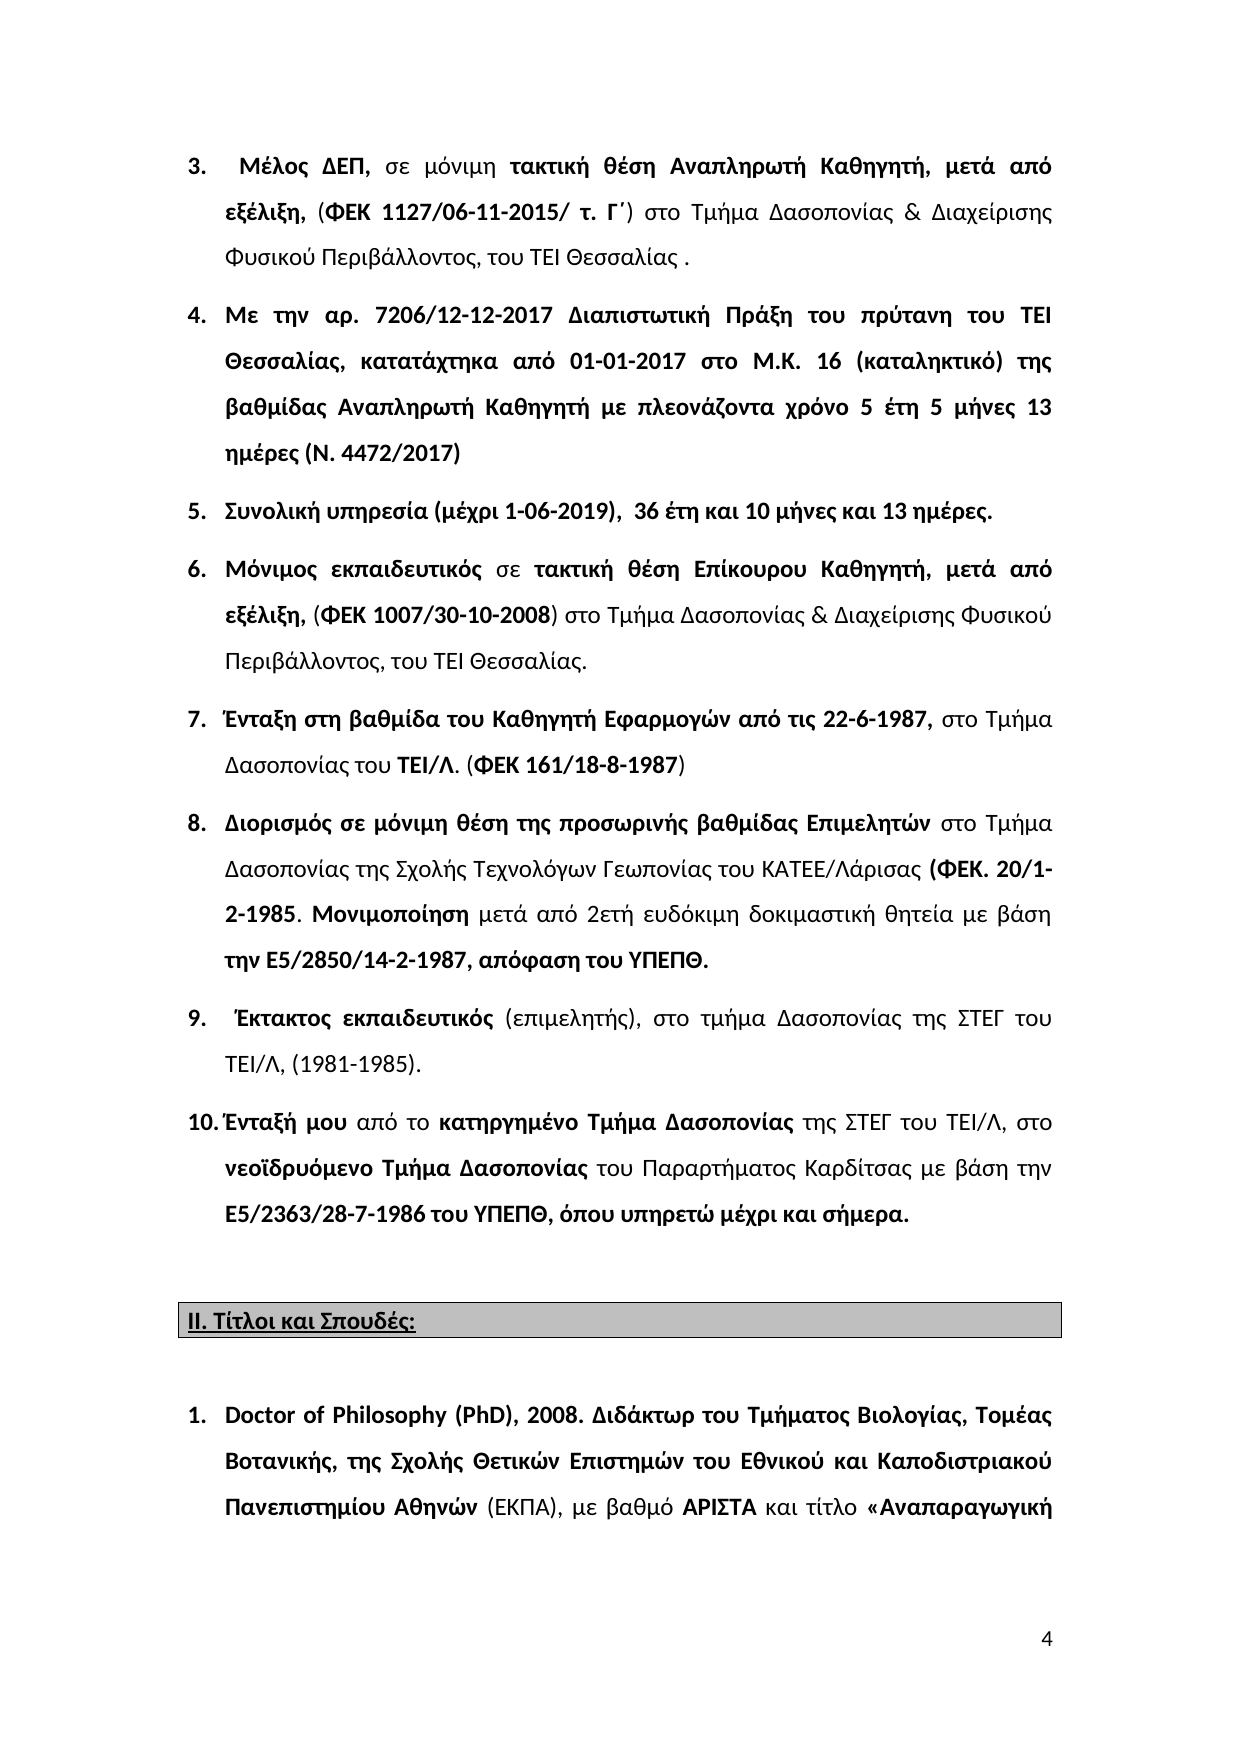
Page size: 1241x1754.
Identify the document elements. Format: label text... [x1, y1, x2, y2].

list Με την αρ. 7206/12-12-2017 Διαπιστωτική Πράξη του πρύτανη του ΤΕΙ Θεσσαλίας, κατατάχτηκα από 01-01-2017 στο Μ.Κ. 16 (καταληκτικό) της βαθμίδας Αναπληρωτή Καθηγητή με πλεονάζοντα χρόνο 5 έτη 5 μήνες 13 ημέρες (Ν. 4472/2017) [187, 300, 1053, 467]
list Ένταξή μου από το κατηργημένο Τμήμα Δασοπονίας της ΣΤΕΓ του ΤΕΙ/Λ, στο νεοϊδρυόμενο Τμήμα Δασοπονίας του Παραρτήματος Καρδίτσας με βάση την Ε5/2363/28-7-1986 του ΥΠΕΠΘ, όπου υπηρετώ μέχρι και σήμερα. [187, 1106, 1053, 1228]
list Διορισμός σε μόνιμη θέση της προσωρινής βαθμίδας Επιμελητών στο Τμήμα Δασοπονίας της Σχολής Τεχνολόγων Γεωπονίας του ΚΑΤΕΕ/Λάρισας (ΦΕΚ. 20/1-2-1985. Μονιμοποίηση μετά από 2ετή ευδόκιμη δοκιμαστική θητεία με βάση την Ε5/2850/14-2-1987, απόφαση του ΥΠΕΠΘ. [187, 807, 1053, 975]
list Μόνιμος εκπαιδευτικός σε τακτική θέση Επίκουρου Καθηγητή, μετά από εξέλιξη, (ΦΕΚ 1007/30-10-2008) στο Τμήμα Δασοπονίας & Διαχείρισης Φυσικού Περιβάλλοντος, του ΤΕΙ Θεσσαλίας. [187, 553, 1053, 675]
text II. Τίτλοι και Σπουδές: [179, 1303, 1061, 1337]
list Έκτακτος εκπαιδευτικός (επιμελητής), στο τμήμα Δασοπονίας της ΣΤΕΓ του ΤΕΙ/Λ, (1981-1985). [187, 1002, 1053, 1079]
list Μέλος ΔΕΠ, σε μόνιμη τακτική θέση Αναπληρωτή Καθηγητή, μετά από εξέλιξη, (ΦΕΚ 1127/06-11-2015/ τ. Γ΄) στο Τμήμα Δασοπονίας & Διαχείρισης Φυσικού Περιβάλλοντος, του ΤΕΙ Θεσσαλίας . [187, 150, 1053, 272]
list Ένταξη στη βαθμίδα του Καθηγητή Εφαρμογών από τις 22-6-1987, στο Τμήμα Δασοπονίας του ΤΕΙ/Λ. (ΦΕΚ 161/18-8-1987) [187, 703, 1053, 779]
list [187, 1399, 1053, 1521]
list Συνολική υπηρεσία (μέχρι 1-06-2019), 36 έτη και 10 μήνες και 13 ημέρες. [187, 495, 1053, 526]
